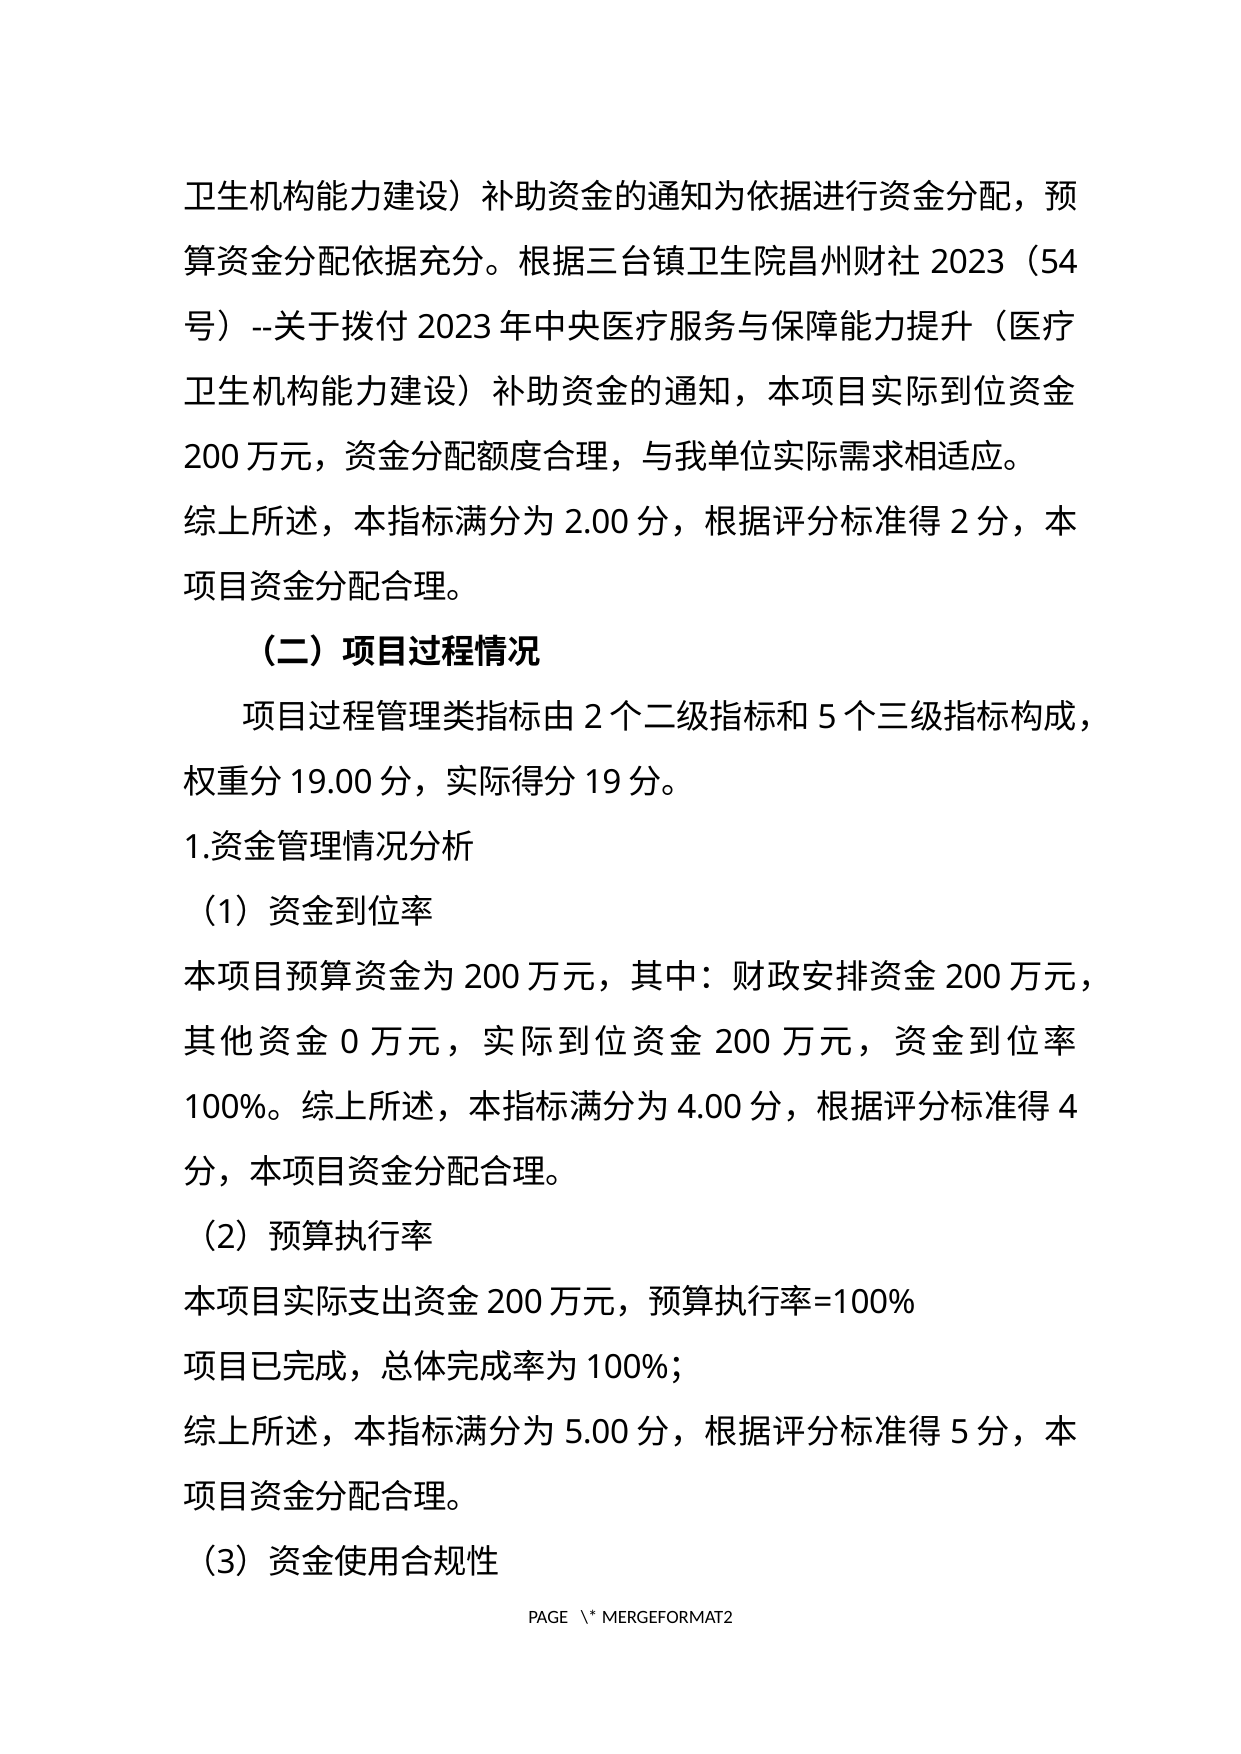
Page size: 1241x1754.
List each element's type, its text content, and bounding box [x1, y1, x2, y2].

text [183, 162, 1078, 617]
text （二）项目过程情况 [183, 617, 1078, 682]
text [183, 682, 1078, 1592]
